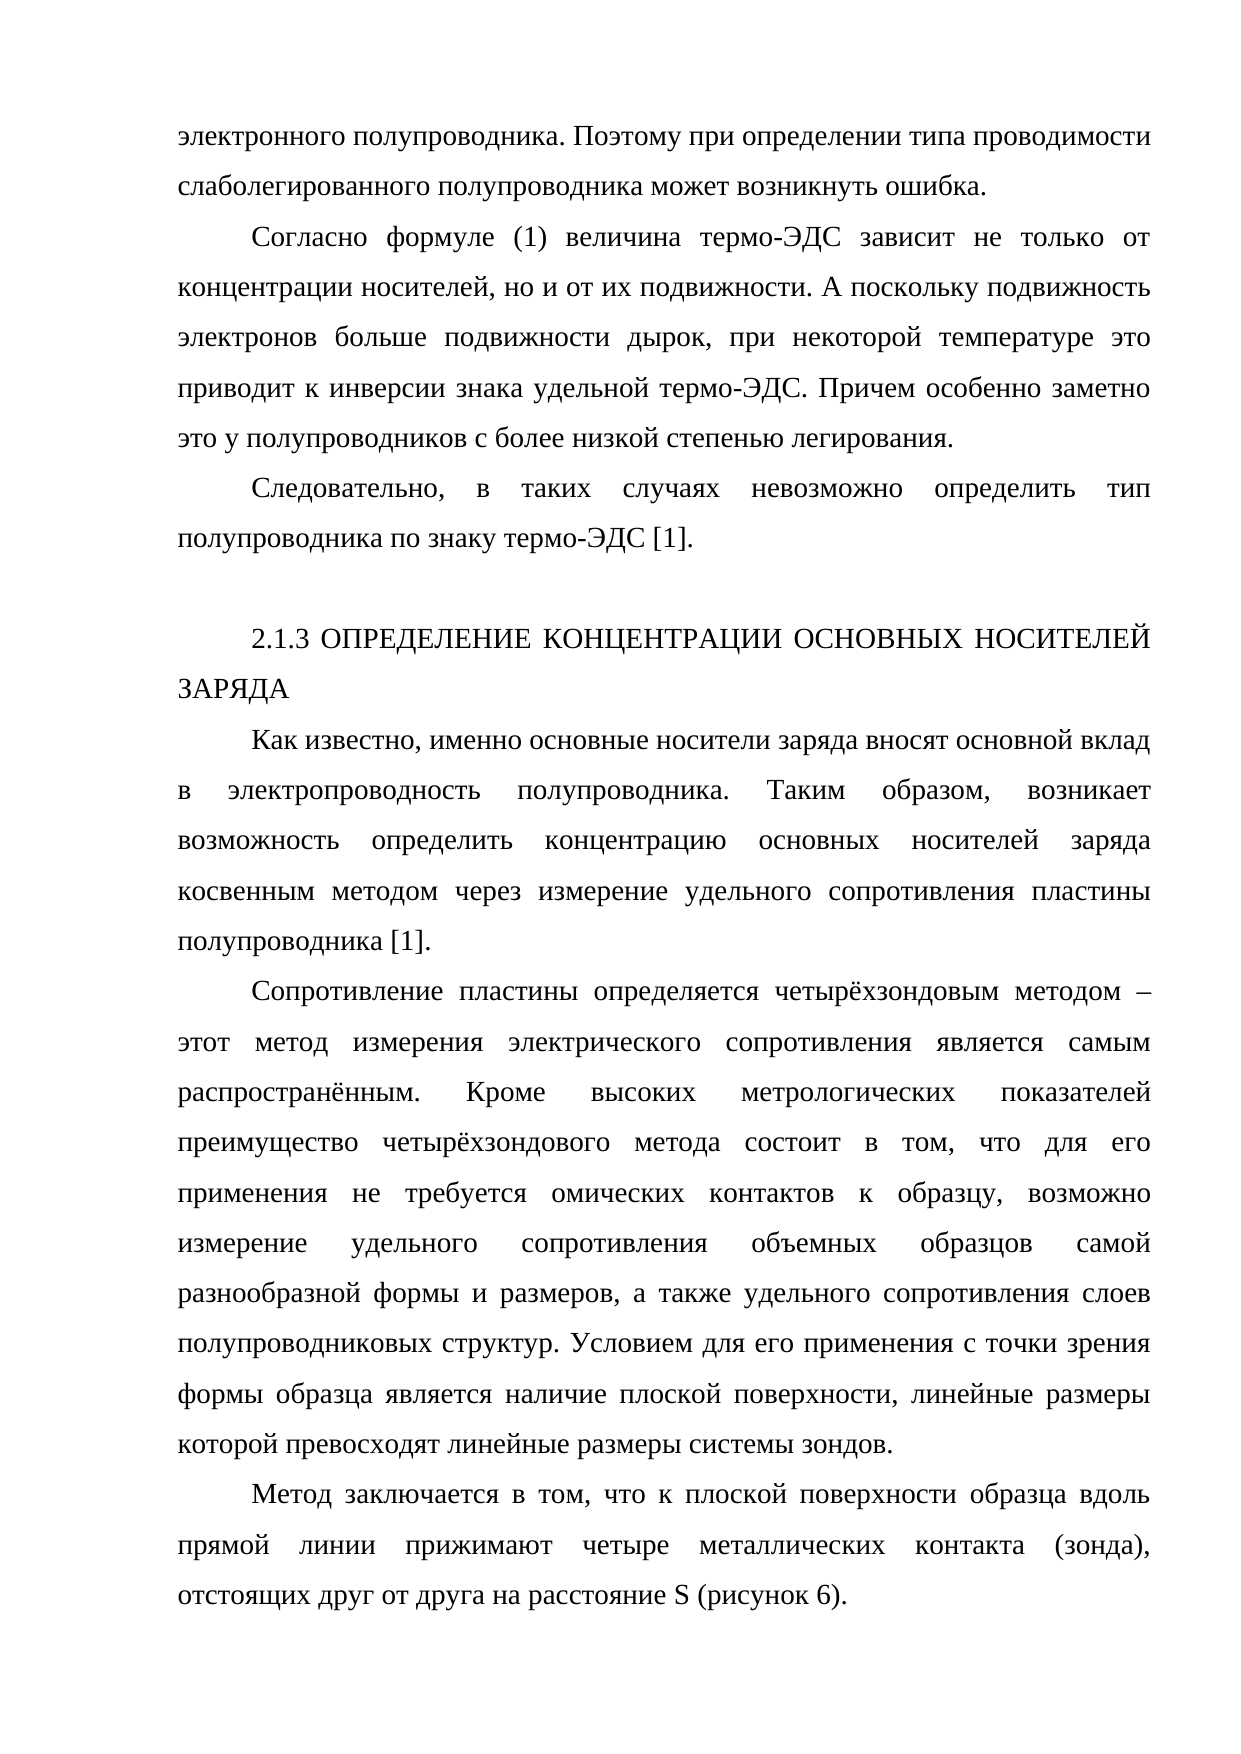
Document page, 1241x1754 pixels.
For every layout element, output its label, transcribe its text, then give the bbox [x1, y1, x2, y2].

text Сопротивление пластины определяется четырёхзондовым методом – этот метод измерения электрического сопротивления является самым распространённым. Кроме высоких метрологических показателей преимущество четырёхзондового метода состоит в том, что для его применения не требуется омических контактов к образцу, возможно измерение удельного сопротивления объемных образцов самой разнообразной формы и размеров, а также удельного сопротивления слоев полупроводниковых структур. Условием для его применения с точки зрения формы образца является наличие плоской поверхности, линейные размеры которой превосходят линейные размеры системы зондов. [177, 973, 1152, 1460]
text Согласно формуле (1) величина термо-ЭДС зависит не только от концентрации носителей, но и от их подвижности. А поскольку подвижность электронов больше подвижности дырок, при некоторой температуре это приводит к инверсии знака удельной термо-ЭДС. Причем особенно заметно это у полупроводников с более низкой степенью легирования. [177, 219, 1152, 453]
text Как известно, именно основные носители заряда вносят основной вклад в электропроводность полупроводника. Таким образом, возникает возможность определить концентрацию основных носителей заряда косвенным методом через измерение удельного сопротивления пластины полупроводника [1]. [177, 722, 1152, 957]
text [177, 118, 1152, 202]
text Следовательно, в таких случаях невозможно определить тип полупроводника по знаку термо-ЭДС [1]. [177, 470, 1152, 554]
text 2.1.3 Определение концентрации основных носителей заряда [177, 621, 1152, 705]
text Метод заключается в том, что к плоской поверхности образца вдоль прямой линии прижимают четыре металлических контакта (зонда), отстоящих друг от друга на расстояние S (рисунок 6). [177, 1477, 1152, 1611]
